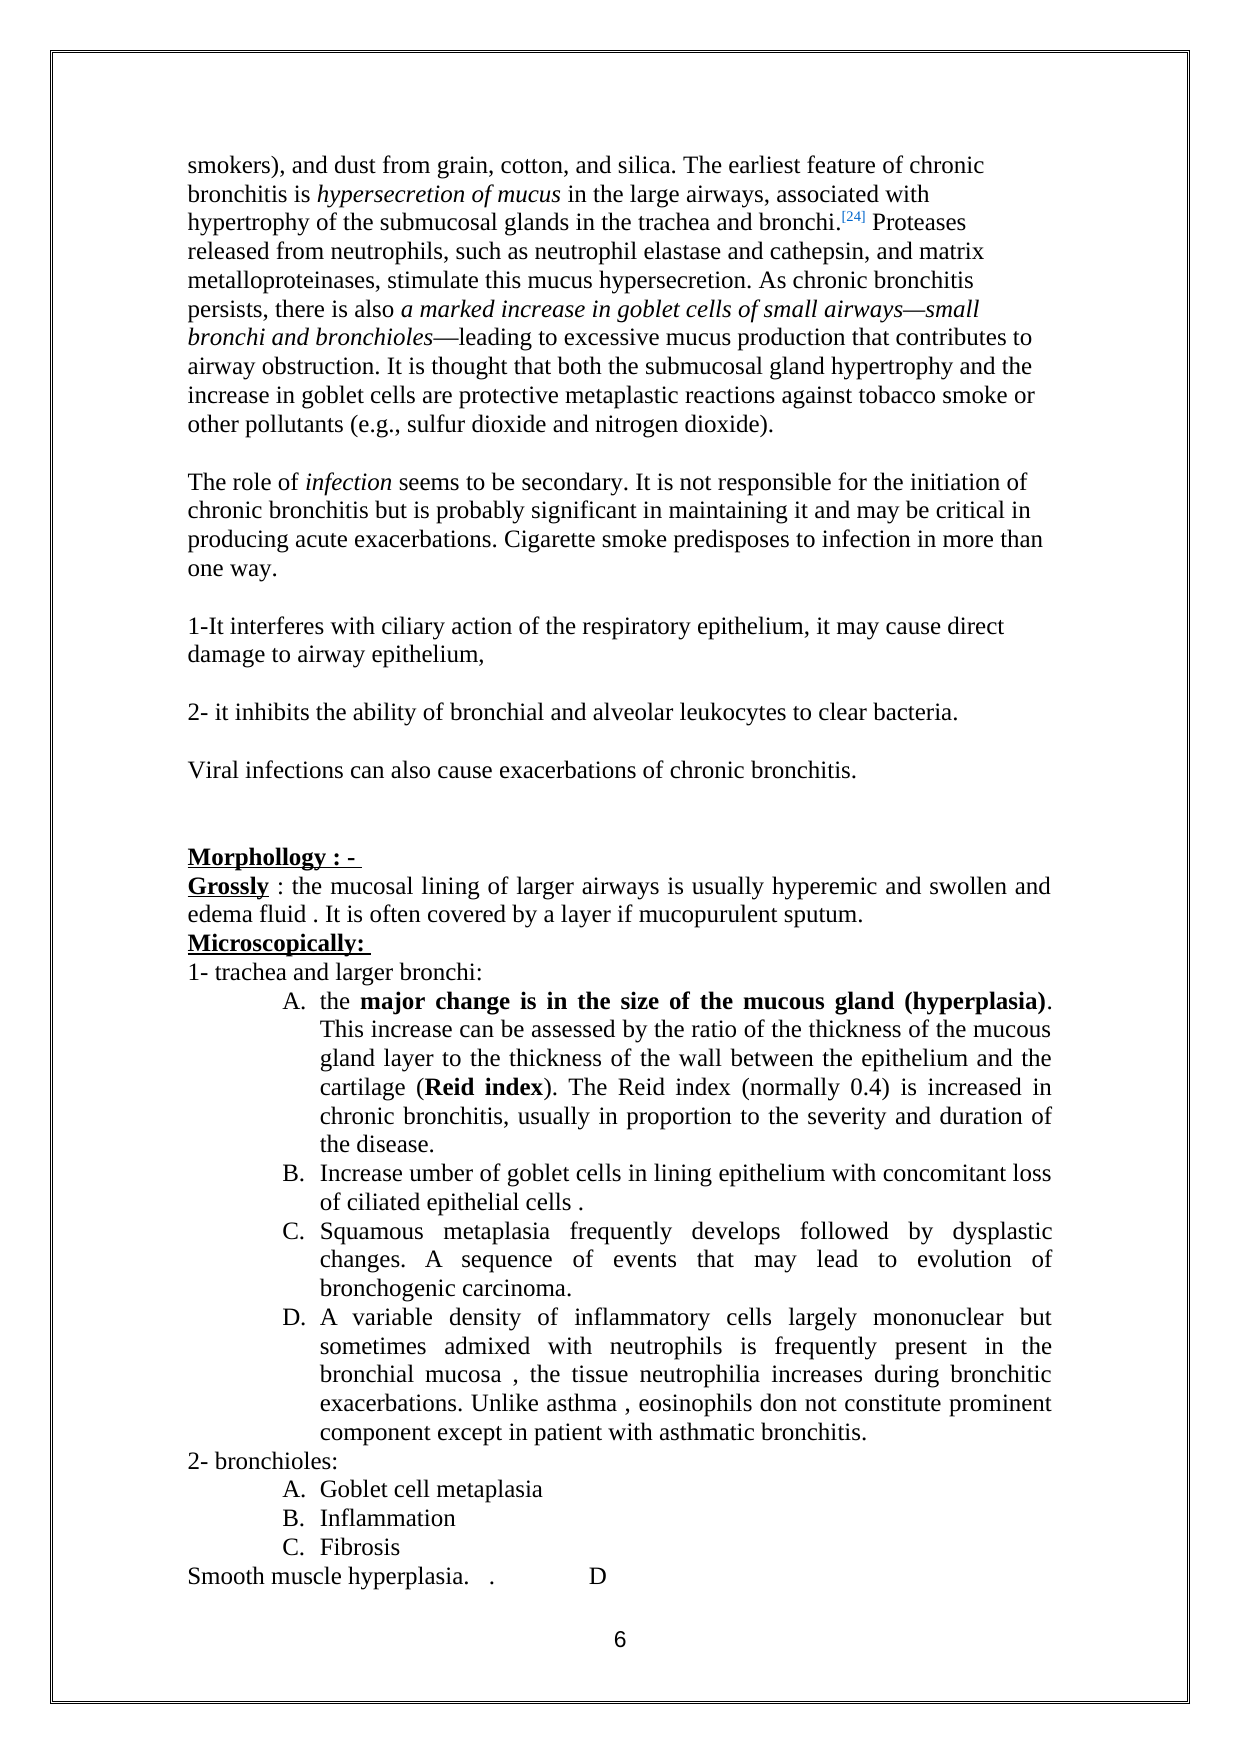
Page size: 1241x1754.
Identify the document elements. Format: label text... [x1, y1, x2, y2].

text 2- bronchioles: [187, 1446, 1053, 1474]
list Inflammation [282, 1503, 1053, 1532]
text Viral infections can also cause exacerbations of chronic bronchitis. [187, 755, 1053, 784]
text Smooth muscle hyperplasia. . D [187, 1561, 1053, 1589]
text Microscopically: [187, 928, 1053, 957]
text Morphollogy : - [187, 842, 1053, 871]
list the major change is in the size of the mucous gland (hyperplasia). This increase can be assessed by the ratio of the thickness of the mucous gland layer to the thickness of the wall between the epithelium and the cartilage (Reid index). The Reid index (normally 0.4) is increased in chronic bronchitis, usually in proportion to the severity and duration of the disease. [282, 986, 1053, 1158]
list Increase umber of goblet cells in lining epithelium with concomitant loss of ciliated epithelial cells . [282, 1158, 1053, 1216]
list Squamous metaplasia frequently develops followed by dysplastic changes. A sequence of events that may lead to evolution of bronchogenic carcinoma. [282, 1216, 1053, 1302]
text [187, 150, 1053, 437]
text 1- trachea and larger bronchi: [187, 957, 1053, 986]
list A variable density of inflammatory cells largely mononuclear but sometimes admixed with neutrophils is frequently present in the bronchial mucosa , the tissue neutrophilia increases during bronchitic exacerbations. Unlike asthma , eosinophils don not constitute prominent component except in patient with asthmatic bronchitis. [282, 1302, 1053, 1446]
text The role of infection seems to be secondary. It is not responsible for the initiation of chronic bronchitis but is probably significant in maintaining it and may be critical in producing acute exacerbations. Cigarette smoke predisposes to infection in more than one way. [187, 467, 1053, 582]
list Fibrosis [282, 1532, 1053, 1561]
text Grossly : the mucosal lining of larger airways is usually hyperemic and swollen and edema fluid . It is often covered by a layer if mucopurulent sputum. [187, 871, 1053, 928]
list Goblet cell metaplasia [282, 1474, 1053, 1503]
text 2- it inhibits the ability of bronchial and alveolar leukocytes to clear bacteria. [187, 697, 1053, 726]
text 1-It interferes with ciliary action of the respiratory epithelium, it may cause direct damage to airway epithelium, [187, 611, 1053, 668]
